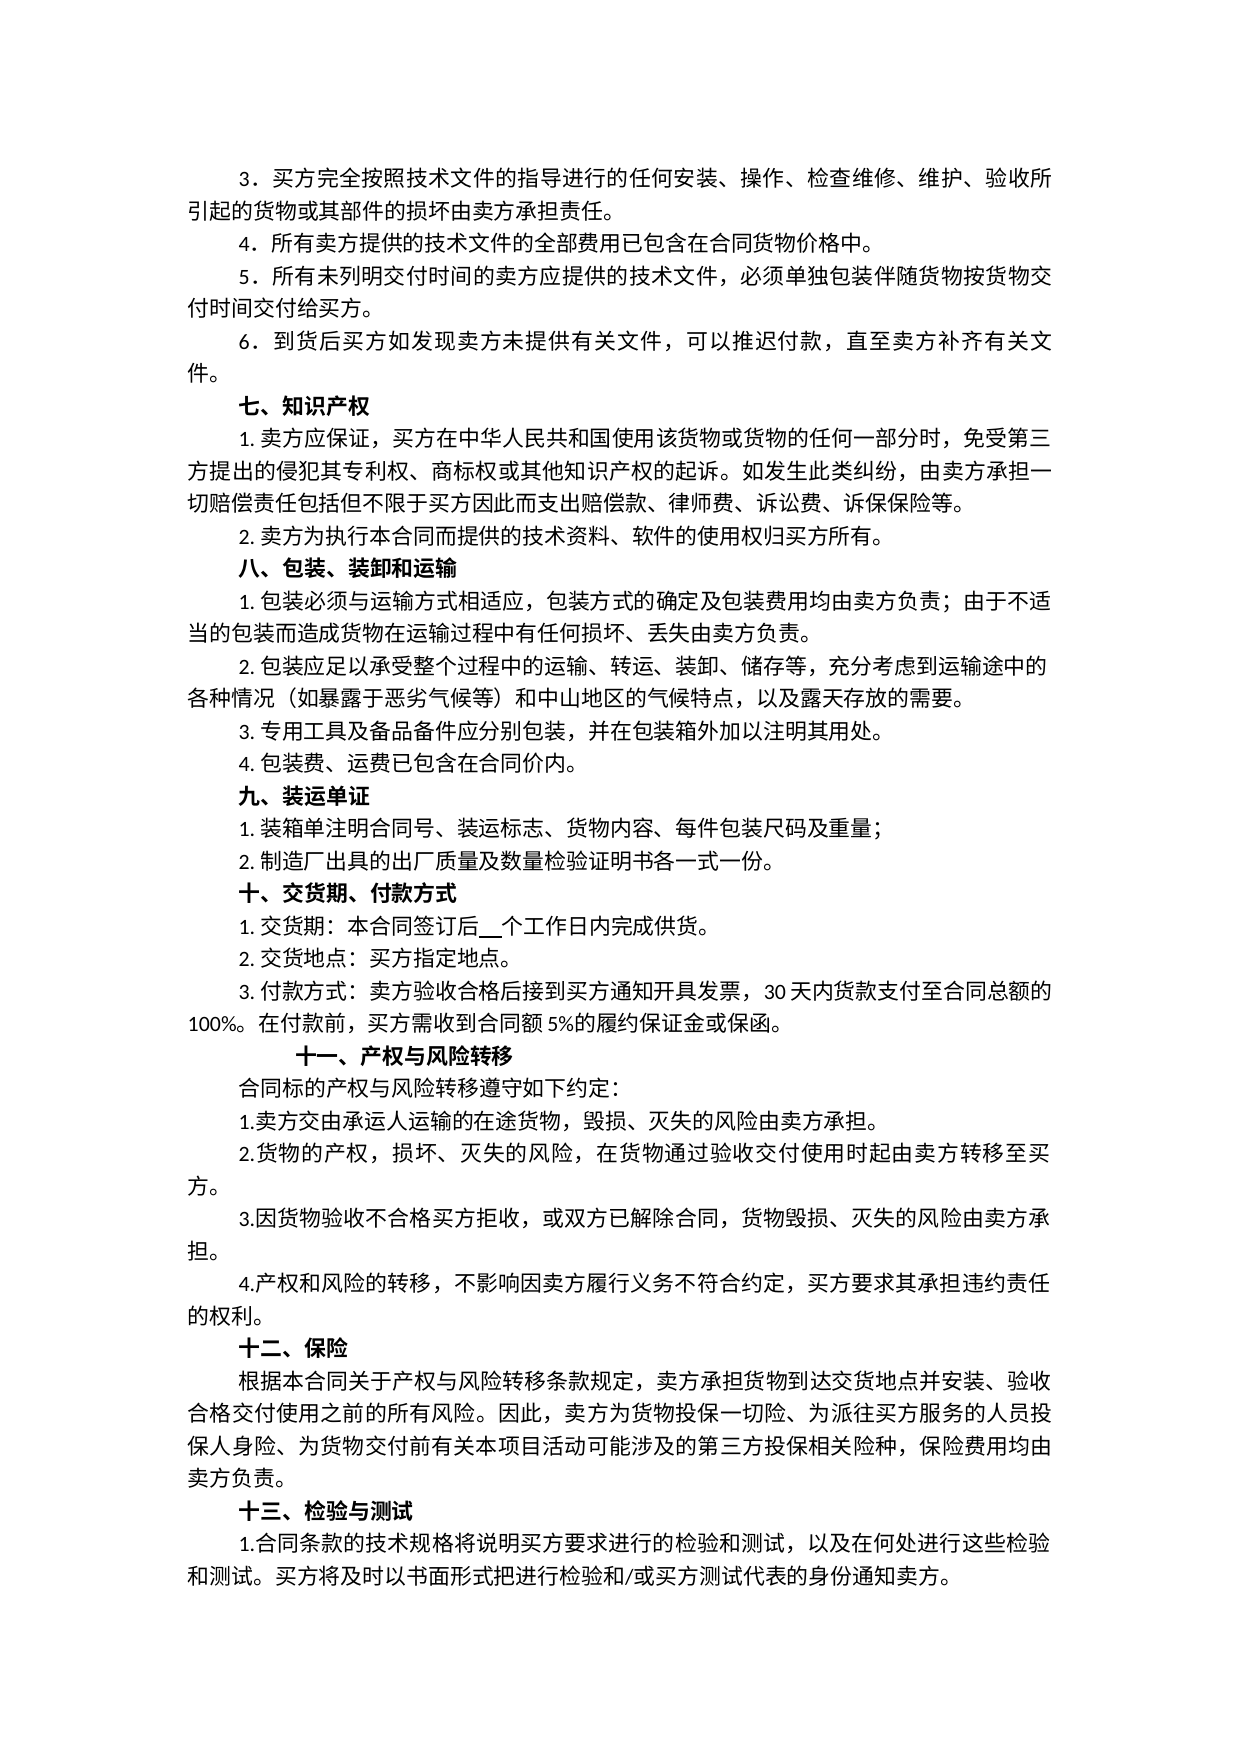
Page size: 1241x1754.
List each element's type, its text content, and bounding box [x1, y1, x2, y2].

text 合同标的产权与风险转移遵守如下约定： [187, 1072, 1053, 1104]
text 十一、产权与风险转移 [275, 1039, 1053, 1072]
text 3. 专用工具及备品备件应分别包装，并在包装箱外加以注明其用处。 [187, 714, 1053, 747]
text 1. 交货期：本合同签订后 个工作日内完成供货。 [187, 909, 1053, 942]
text 1. 卖方应保证，买方在中华人民共和国使用该货物或货物的任何一部分时，免受第三方提出的侵犯其专利权、商标权或其他知识产权的起诉。如发生此类纠纷，由卖方承担一切赔偿责任包括但不限于买方因此而支出赔偿款、律师费、诉讼费、诉保保险等。 [187, 422, 1053, 519]
text 5．所有未列明交付时间的卖方应提供的技术文件，必须单独包装伴随货物按货物交付时间交付给买方。 [187, 259, 1053, 324]
text 3. 付款方式：卖方验收合格后接到买方通知开具发票，30天内货款支付至合同总额的100%。在付款前，买方需收到合同额5%的履约保证金或保函。 [187, 974, 1053, 1039]
text 1.卖方交由承运人运输的在途货物，毁损、灭失的风险由卖方承担。 [187, 1104, 1053, 1137]
text 七、知识产权 [187, 389, 1053, 422]
text 6．到货后买方如发现卖方未提供有关文件，可以推迟付款，直至卖方补齐有关文件。 [187, 324, 1053, 389]
text 1. 装箱单注明合同号、装运标志、货物内容、每件包装尺码及重量； [187, 812, 1053, 844]
text 3.因货物验收不合格买方拒收，或双方已解除合同，货物毁损、灭失的风险由卖方承担。 [187, 1202, 1053, 1267]
text 3．买方完全按照技术文件的指导进行的任何安装、操作、检查维修、维护、验收所引起的货物或其部件的损坏由卖方承担责任。 [187, 162, 1053, 227]
text 十、交货期、付款方式 [187, 877, 1053, 909]
text 十三、检验与测试 [187, 1494, 1053, 1527]
text 1. 包装必须与运输方式相适应，包装方式的确定及包装费用均由卖方负责；由于不适当的包装而造成货物在运输过程中有任何损坏、丢失由卖方负责。 [187, 584, 1053, 649]
text 2. 交货地点：买方指定地点。 [187, 942, 1053, 974]
text 九、装运单证 [187, 779, 1053, 812]
text 4.产权和风险的转移，不影响因卖方履行义务不符合约定，买方要求其承担违约责任的权利。 [187, 1267, 1053, 1332]
text 2.货物的产权，损坏、灭失的风险，在货物通过验收交付使用时起由卖方转移至买方。 [187, 1137, 1053, 1202]
text 十二、保险 [187, 1332, 1053, 1364]
text 4．所有卖方提供的技术文件的全部费用已包含在合同货物价格中。 [187, 227, 1053, 259]
text 根据本合同关于产权与风险转移条款规定，卖方承担货物到达交货地点并安装、验收合格交付使用之前的所有风险。因此，卖方为货物投保一切险、为派往买方服务的人员投保人身险、为货物交付前有关本项目活动可能涉及的第三方投保相关险种，保险费用均由卖方负责。 [187, 1364, 1053, 1494]
text 2. 卖方为执行本合同而提供的技术资料、软件的使用权归买方所有。 [187, 519, 1053, 552]
text 2. 包装应足以承受整个过程中的运输、转运、装卸、储存等，充分考虑到运输途中的各种情况（如暴露于恶劣气候等）和中山地区的气候特点，以及露天存放的需要。 [187, 649, 1053, 714]
text 2. 制造厂出具的出厂质量及数量检验证明书各一式一份。 [187, 844, 1053, 877]
text 1.合同条款的技术规格将说明买方要求进行的检验和测试，以及在何处进行这些检验和测试。买方将及时以书面形式把进行检验和/或买方测试代表的身份通知卖方。 [187, 1527, 1053, 1592]
text 八、包装、装卸和运输 [187, 552, 1053, 584]
text 4. 包装费、运费已包含在合同价内。 [187, 747, 1053, 779]
